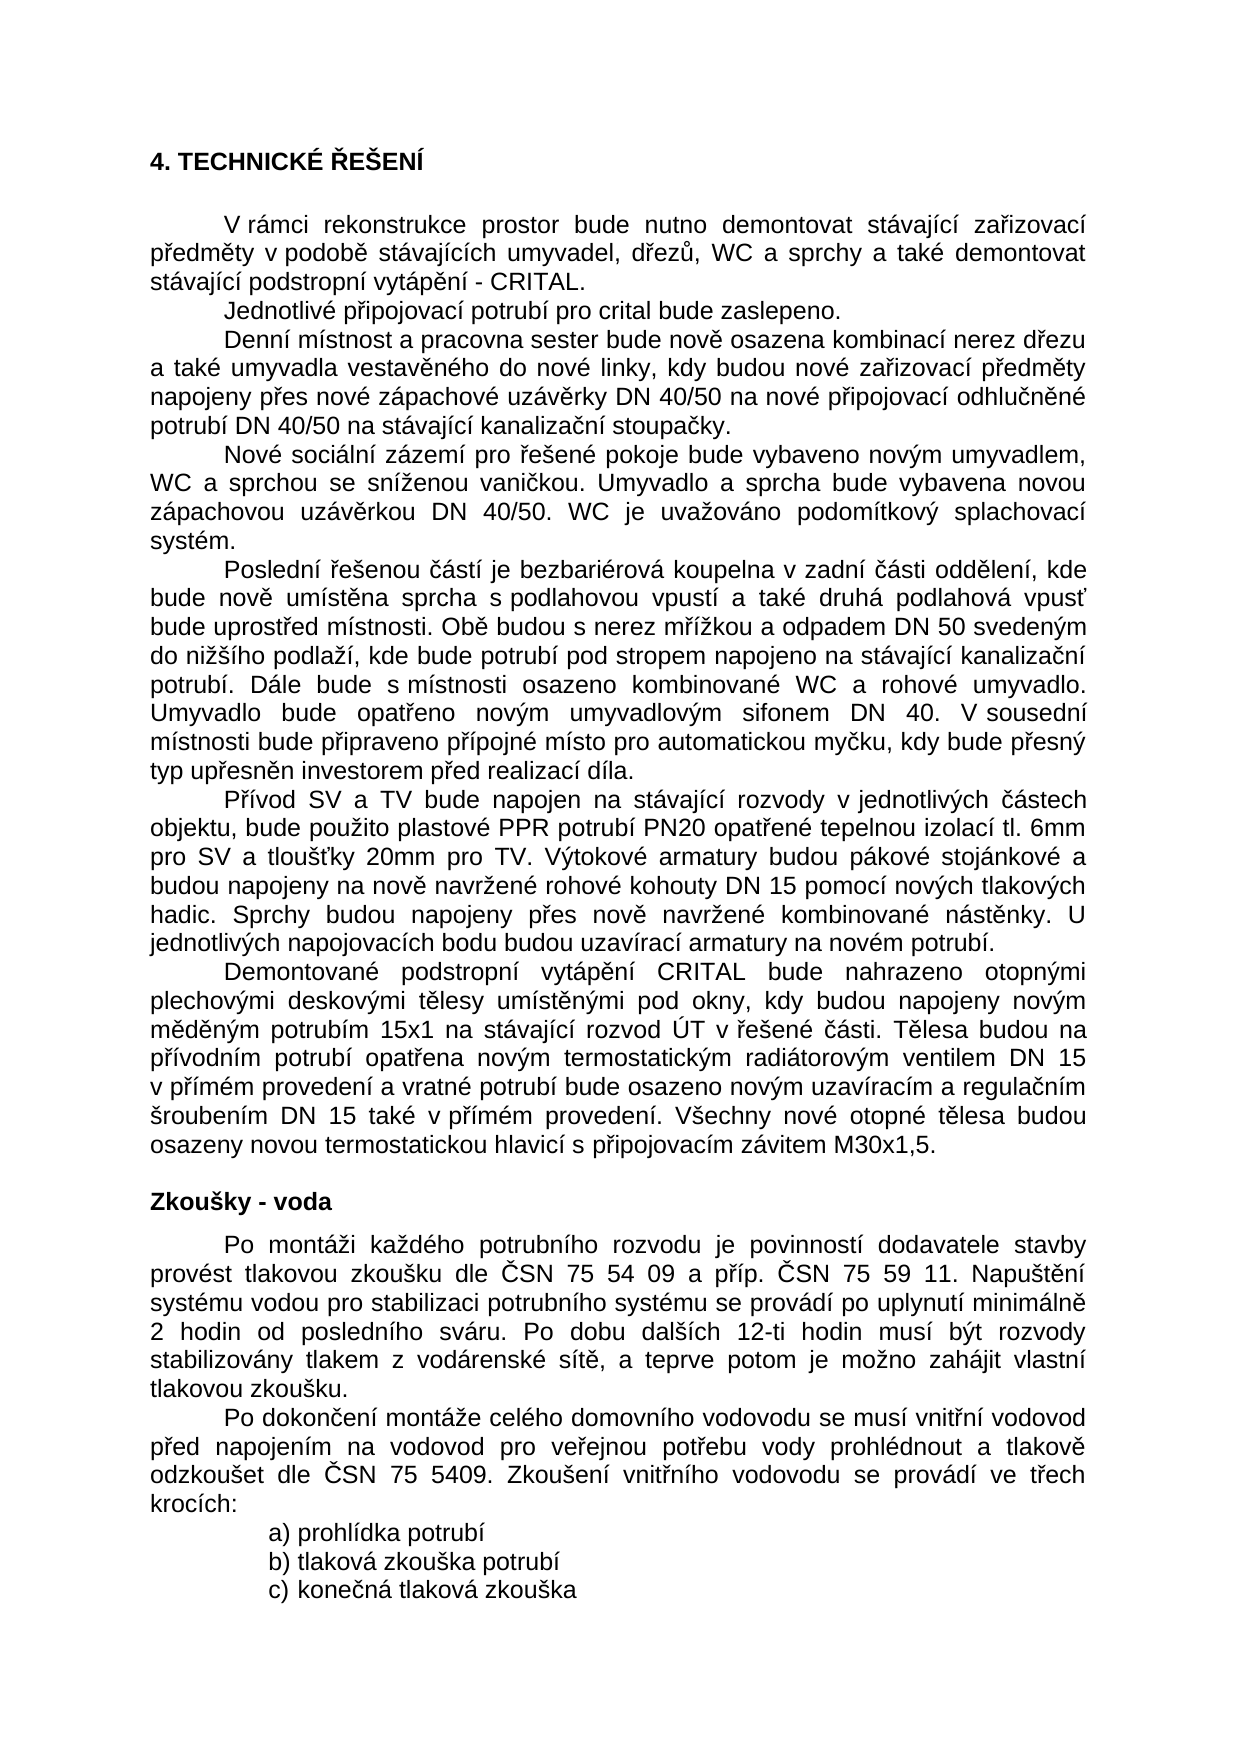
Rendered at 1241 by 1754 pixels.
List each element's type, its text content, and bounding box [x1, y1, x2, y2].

list tlaková zkouška potrubí [194, 1547, 1087, 1575]
text Jednotlivé připojovací potrubí pro crital bude zaslepeno. [150, 296, 1087, 325]
text Demontované podstropní vytápění CRITAL bude nahrazeno otopnými plechovými deskovými tělesy umístěnými pod okny, kdy budou napojeny novým měděným potrubím 15x1 na stávající rozvod ÚT v řešené části. Tělesa budou na přívodním potrubí opatřena novým termostatickým radiátorovým ventilem DN 15 v přímém provedení a vratné potrubí bude osazeno novým uzavíracím a regulačním šroubením DN 15 také v přímém provedení. Všechny nové otopné tělesa budou osazeny novou termostatickou hlavicí s připojovacím závitem M30x1,5. [150, 957, 1087, 1158]
text Denní místnost a pracovna sester bude nově osazena kombinací nerez dřezu a také umyvadla vestavěného do nové linky, kdy budou nové zařizovací předměty napojeny přes nové zápachové uzávěrky DN 40/50 na nové připojovací odhlučněné potrubí DN 40/50 na stávající kanalizační stoupačky. [150, 325, 1087, 440]
list prohlídka potrubí [194, 1518, 1087, 1547]
text 4. TECHNICKÉ ŘEŠENÍ [150, 147, 1087, 176]
text V rámci rekonstrukce prostor bude nutno demontovat stávající zařizovací předměty v podobě stávajících umyvadel, dřezů, WC a sprchy a také demontovat stávající podstropní vytápění - CRITAL. [150, 210, 1087, 296]
text Po dokončení montáže celého domovního vodovodu se musí vnitřní vodovod před napojením na vodovod pro veřejnou potřebu vody prohlédnout a tlakově odzkoušet dle ČSN 75 5409. Zkoušení vnitřního vodovodu se provádí ve třech krocích: [150, 1403, 1087, 1518]
text Po montáži každého potrubního rozvodu je povinností dodavatele stavby provést tlakovou zkoušku dle ČSN 75 54 09 a příp. ČSN 75 59 11. Napuštění systému vodou pro stabilizaci potrubního systému se provádí po uplynutí minimálně 2 hodin od posledního sváru. Po dobu dalších 12-ti hodin musí být rozvody stabilizovány tlakem z vodárenské sítě, a teprve potom je možno zahájit vlastní tlakovou zkoušku. [150, 1230, 1087, 1403]
list konečná tlaková zkouška [194, 1575, 1087, 1604]
text Zkoušky - voda [150, 1187, 1087, 1216]
text Přívod SV a TV bude napojen na stávající rozvody v jednotlivých částech objektu, bude použito plastové PPR potrubí PN20 opatřené tepelnou izolací tl. 6mm pro SV a tloušťky 20mm pro TV. Výtokové armatury budou pákové stojánkové a budou napojeny na nově navržené rohové kohouty DN 15 pomocí nových tlakových hadic. Sprchy budou napojeny přes nově navržené kombinované nástěnky. U jednotlivých napojovacích bodu budou uzavírací armatury na novém potrubí. [150, 785, 1087, 957]
text Poslední řešenou částí je bezbariérová koupelna v zadní části oddělení, kde bude nově umístěna sprcha s podlahovou vpustí a také druhá podlahová vpusť bude uprostřed místnosti. Obě budou s nerez mřížkou a odpadem DN 50 svedeným do nižšího podlaží, kde bude potrubí pod stropem napojeno na stávající kanalizační potrubí. Dále bude s místnosti osazeno kombinované WC a rohové umyvadlo. Umyvadlo bude opatřeno novým umyvadlovým sifonem DN 40. V sousední místnosti bude připraveno přípojné místo pro automatickou myčku, kdy bude přesný typ upřesněn investorem před realizací díla. [150, 555, 1087, 785]
text Nové sociální zázemí pro řešené pokoje bude vybaveno novým umyvadlem, WC a sprchou se sníženou vaničkou. Umyvadlo a sprcha bude vybavena novou zápachovou uzávěrkou DN 40/50. WC je uvažováno podomítkový splachovací systém. [150, 440, 1087, 555]
